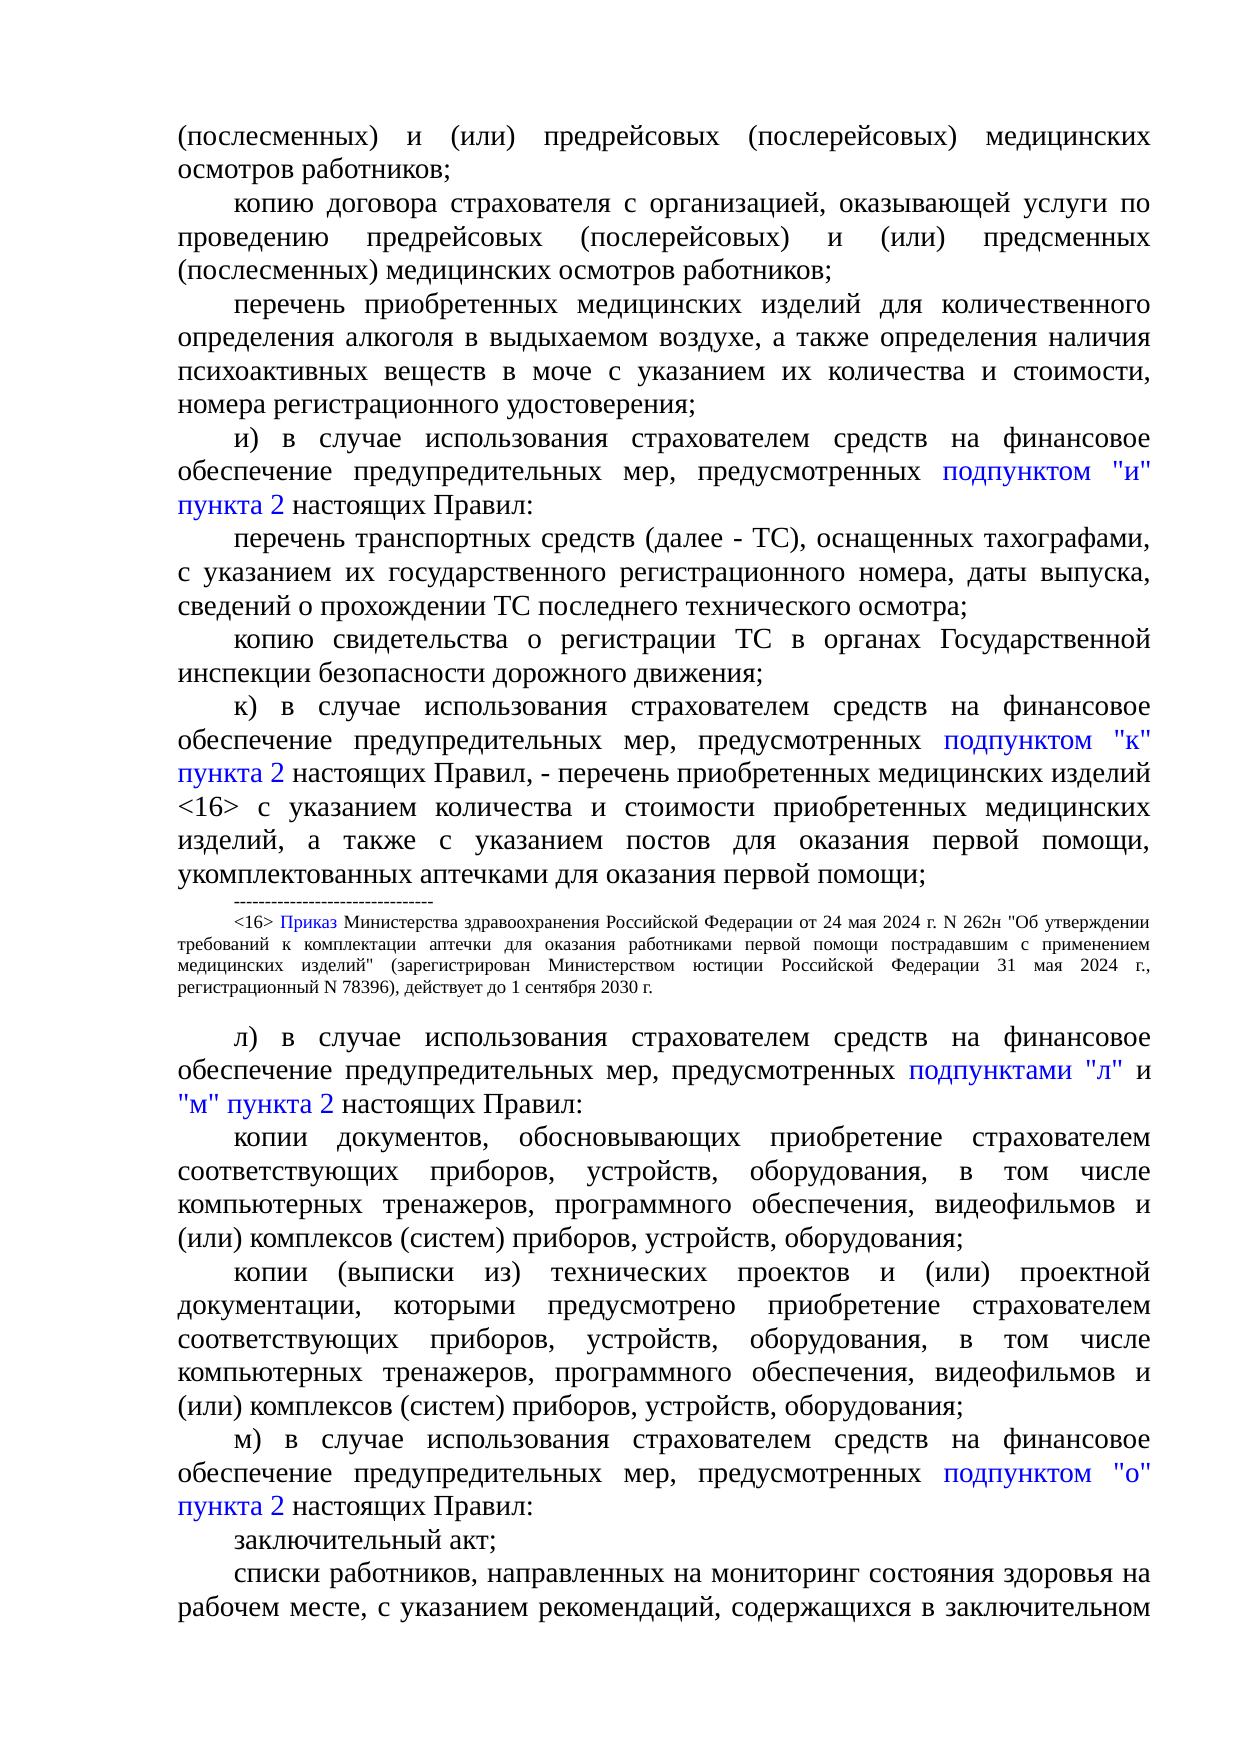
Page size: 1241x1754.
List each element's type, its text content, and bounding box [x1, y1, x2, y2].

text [177, 1556, 1152, 1623]
text к) в случае использования страхователем средств на финансовое обеспечение предупредительных мер, предусмотренных подпунктом "к" пункта 2 настоящих Правил, - перечень приобретенных медицинских изделий <16> с указанием количества и стоимости приобретенных медицинских изделий, а также с указанием постов для оказания первой помощи, укомплектованных аптечками для оказания первой помощи; [177, 688, 1152, 889]
text заключительный акт; [177, 1522, 1152, 1556]
text копию свидетельства о регистрации ТС в органах Государственной инспекции безопасности дорожного движения; [177, 621, 1152, 688]
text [177, 118, 1152, 185]
text копии (выписки из) технических проектов и (или) проектной документации, которыми предусмотрено приобретение страхователем соответствующих приборов, устройств, оборудования, в том числе компьютерных тренажеров, программного обеспечения, видеофильмов и (или) комплексов (систем) приборов, устройств, оборудования; [177, 1254, 1152, 1421]
text перечень транспортных средств (далее - ТС), оснащенных тахографами, с указанием их государственного регистрационного номера, даты выпуска, сведений о прохождении ТС последнего технического осмотра; [177, 521, 1152, 621]
text л) в случае использования страхователем средств на финансовое обеспечение предупредительных мер, предусмотренных подпунктами "л" и "м" пункта 2 настоящих Правил: [177, 1019, 1152, 1119]
text -------------------------------- [177, 889, 1152, 911]
text <16> Приказ Министерства здравоохранения Российской Федерации от 24 мая 2024 г. N 262н "Об утверждении требований к комплектации аптечки для оказания работниками первой помощи пострадавшим с применением медицинских изделий" (зарегистрирован Министерством юстиции Российской Федерации 31 мая 2024 г., регистрационный N 78396), действует до 1 сентября 2030 г. [177, 911, 1152, 997]
text м) в случае использования страхователем средств на финансовое обеспечение предупредительных мер, предусмотренных подпунктом "о" пункта 2 настоящих Правил: [177, 1421, 1152, 1522]
text перечень приобретенных медицинских изделий для количественного определения алкоголя в выдыхаемом воздухе, а также определения наличия психоактивных веществ в моче с указанием их количества и стоимости, номера регистрационного удостоверения; [177, 286, 1152, 420]
text копию договора страхователя с организацией, оказывающей услуги по проведению предрейсовых (послерейсовых) и (или) предсменных (послесменных) медицинских осмотров работников; [177, 185, 1152, 286]
text и) в случае использования страхователем средств на финансовое обеспечение предупредительных мер, предусмотренных подпунктом "и" пункта 2 настоящих Правил: [177, 420, 1152, 521]
text копии документов, обосновывающих приобретение страхователем соответствующих приборов, устройств, оборудования, в том числе компьютерных тренажеров, программного обеспечения, видеофильмов и (или) комплексов (систем) приборов, устройств, оборудования; [177, 1119, 1152, 1254]
